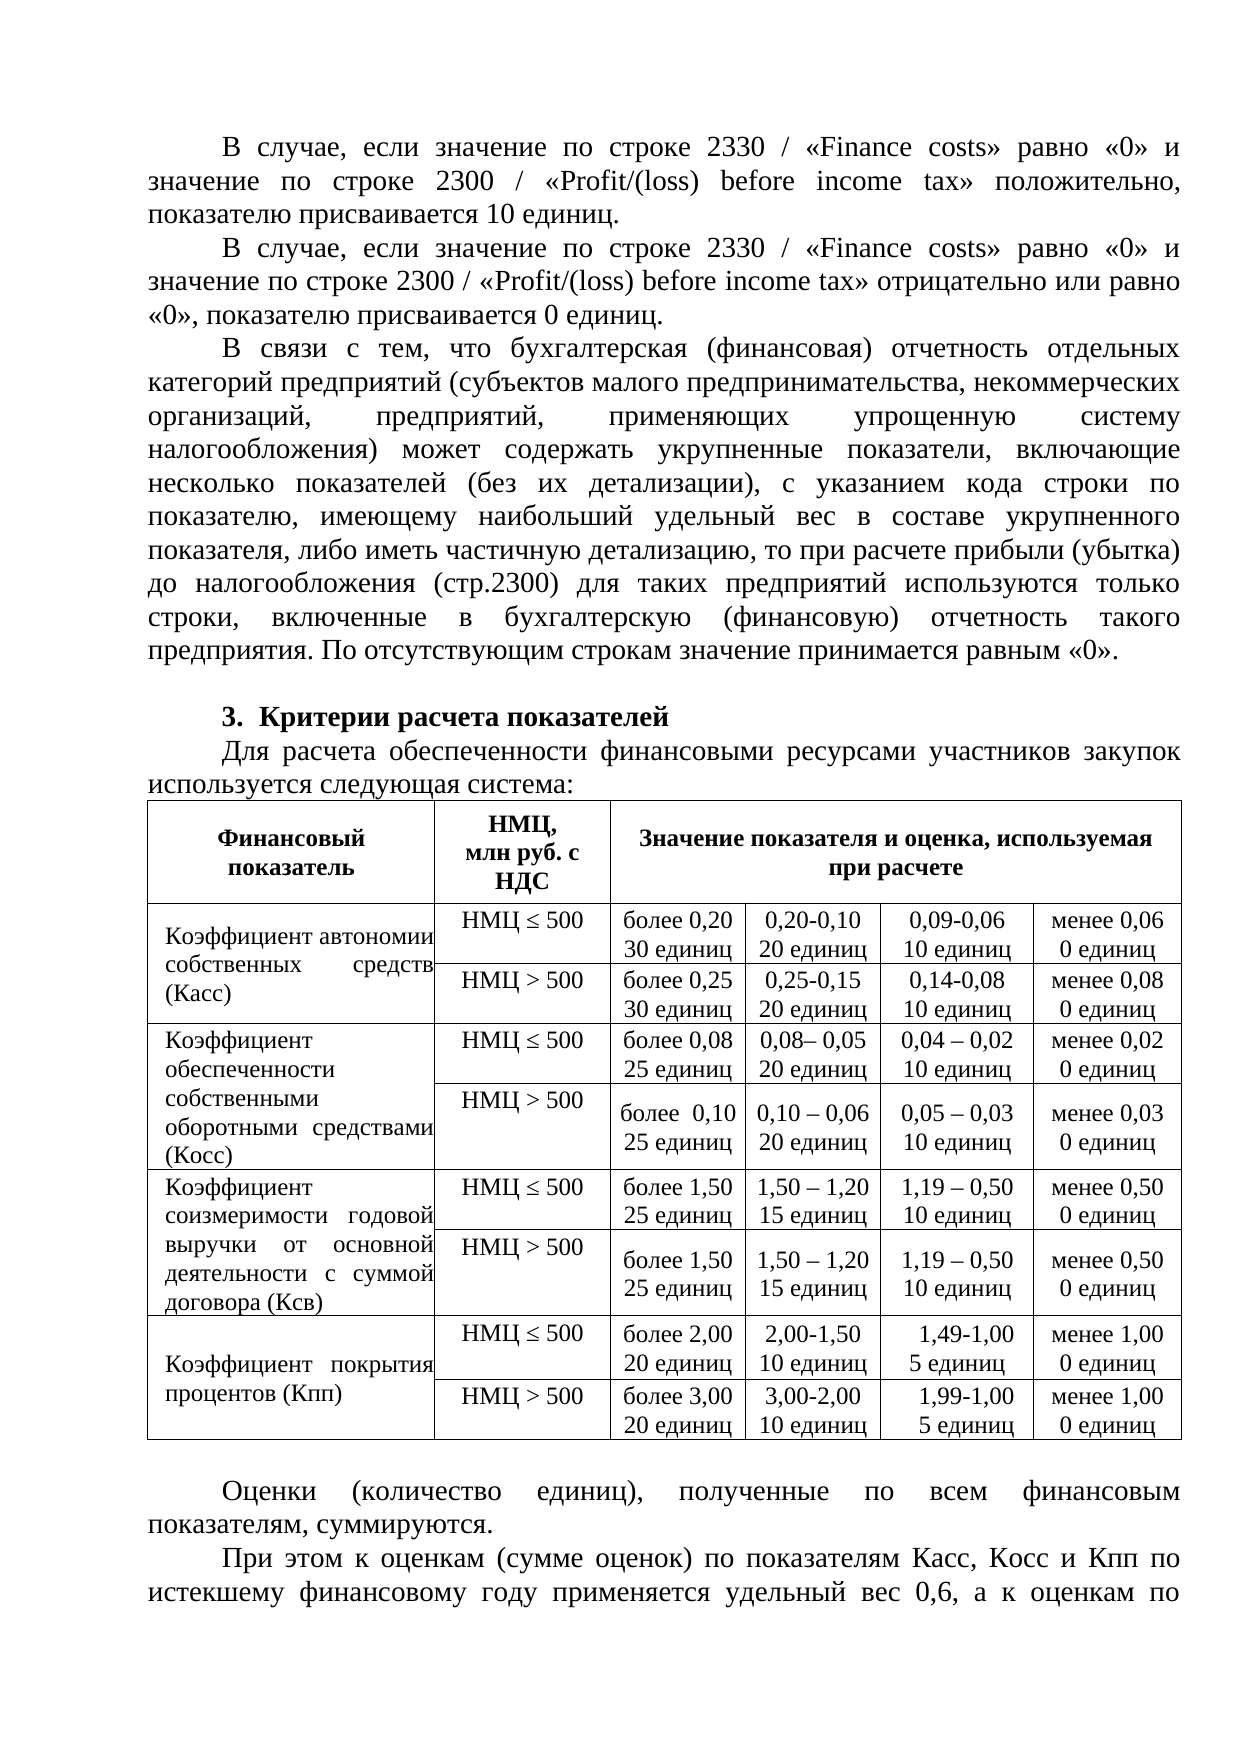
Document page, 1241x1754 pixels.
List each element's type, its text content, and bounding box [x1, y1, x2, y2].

table_cell НМЦ ≤ 500 [435, 1316, 610, 1378]
table_cell 0,25-0,15 20 единиц [746, 964, 880, 1023]
table_cell более 2,00 20 единиц [611, 1316, 745, 1378]
table_cell более 1,50 25 единиц [611, 1170, 745, 1229]
table_header НМЦ, млн руб. с НДС [435, 801, 610, 902]
table_cell менее 1,00 0 единиц [1034, 1316, 1181, 1378]
text В связи с тем, что бухгалтерская (финансовая) отчетность отдельных категорий предприятий (субъектов малого предпринимательства, некоммерческих организаций, предприятий, применяющих упрощенную систему налогообложения) может содержать укрупненные показатели, включающие несколько показателей (без их детализации), с указанием кода строки по показателю, имеющему наибольший удельный вес в составе укрупненного показателя, либо иметь частичную детализацию, то при расчете прибыли (убытка) до налогообложения (стр.2300) для таких предприятий используются только строки, включенные в бухгалтерскую (финансовую) отчетность такого предприятия. По отсутствующим строкам значение принимается равным «0». [148, 331, 1181, 666]
table_cell Коэффициент соизмеримости годовой выручки от основной деятельности c суммой договора (Ксв) [148, 1170, 434, 1315]
table_cell Коэффициент покрытия процентов (Кпп) [148, 1316, 434, 1438]
table_cell Коэффициент автономии собственных средств (Касс) [148, 904, 434, 1023]
table_cell менее 0,08 0 единиц [1034, 964, 1181, 1023]
table_cell НМЦ ≤ 500 [435, 1170, 610, 1229]
table_cell 3,00-2,00 10 единиц [746, 1380, 880, 1438]
text В случае, если значение по строке 2330 / «Finance costs» равно «0» и значение по строке 2300 / «Profit/(loss) before income tax» положительно, показателю присваивается 10 единиц. [148, 129, 1181, 230]
table_cell менее 0,02 0 единиц [1034, 1024, 1181, 1083]
table_cell 1,19 – 0,50 10 единиц [881, 1170, 1033, 1229]
table_cell менее 0,50 0 единиц [1034, 1170, 1181, 1229]
table_cell менее 0,50 0 единиц [1034, 1230, 1181, 1315]
table_cell НМЦ ≤ 500 [435, 904, 610, 963]
table_header Значение показателя и оценка, используемая при расчете [611, 801, 1181, 902]
table_cell менее 0,03 0 единиц [1034, 1084, 1181, 1169]
table_cell 1,99-1,00 5 единиц [881, 1380, 1033, 1438]
table_cell НМЦ > 500 [435, 1230, 610, 1315]
table_cell 1,19 – 0,50 10 единиц [881, 1230, 1033, 1315]
table_cell НМЦ ≤ 500 [435, 1024, 610, 1083]
table_cell НМЦ > 500 [435, 1380, 610, 1438]
table_cell 0,14-0,08 10 единиц [881, 964, 1033, 1023]
table_cell 0,20-0,10 20 единиц [746, 904, 880, 963]
table_cell НМЦ > 500 [435, 964, 610, 1023]
table_cell более 0,25 30 единиц [611, 964, 745, 1023]
table_cell более 1,50 25 единиц [611, 1230, 745, 1315]
text Оценки (количество единиц), полученные по всем финансовым показателям, суммируются. [148, 1473, 1181, 1540]
table_cell 0,09-0,06 10 единиц [881, 904, 1033, 963]
table_cell более 0,20 30 единиц [611, 904, 745, 963]
table_cell 1,50 – 1,20 15 единиц [746, 1170, 880, 1229]
table_cell Коэффициент обеспеченности собственными оборотными средствами (Косс) [148, 1024, 434, 1169]
table_cell более 0,08 25 единиц [611, 1024, 745, 1083]
table_header Финансовый показатель [148, 801, 434, 902]
table_cell более 0,10 25 единиц [611, 1084, 745, 1169]
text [148, 1540, 1181, 1607]
list Критерии расчета показателей [221, 699, 1181, 733]
table_cell 2,00-1,50 10 единиц [746, 1316, 880, 1378]
table_cell более 3,00 20 единиц [611, 1380, 745, 1438]
text В случае, если значение по строке 2330 / «Finance costs» равно «0» и значение по строке 2300 / «Profit/(loss) before income tax» отрицательно или равно «0», показателю присваивается 0 единиц. [148, 230, 1181, 331]
table_cell менее 1,00 0 единиц [1034, 1380, 1181, 1438]
table_cell 0,05 – 0,03 10 единиц [881, 1084, 1033, 1169]
table_cell 0,04 – 0,02 10 единиц [881, 1024, 1033, 1083]
text Для расчета обеспеченности финансовыми ресурсами участников закупок используется следующая система: [148, 733, 1181, 800]
table_cell НМЦ > 500 [435, 1084, 610, 1169]
table_cell 0,10 – 0,06 20 единиц [746, 1084, 880, 1169]
table_cell менее 0,06 0 единиц [1034, 904, 1181, 963]
table_cell 0,08– 0,05 20 единиц [746, 1024, 880, 1083]
table_cell 1,49-1,00 5 единиц [881, 1316, 1033, 1378]
table_cell 1,50 – 1,20 15 единиц [746, 1230, 880, 1315]
